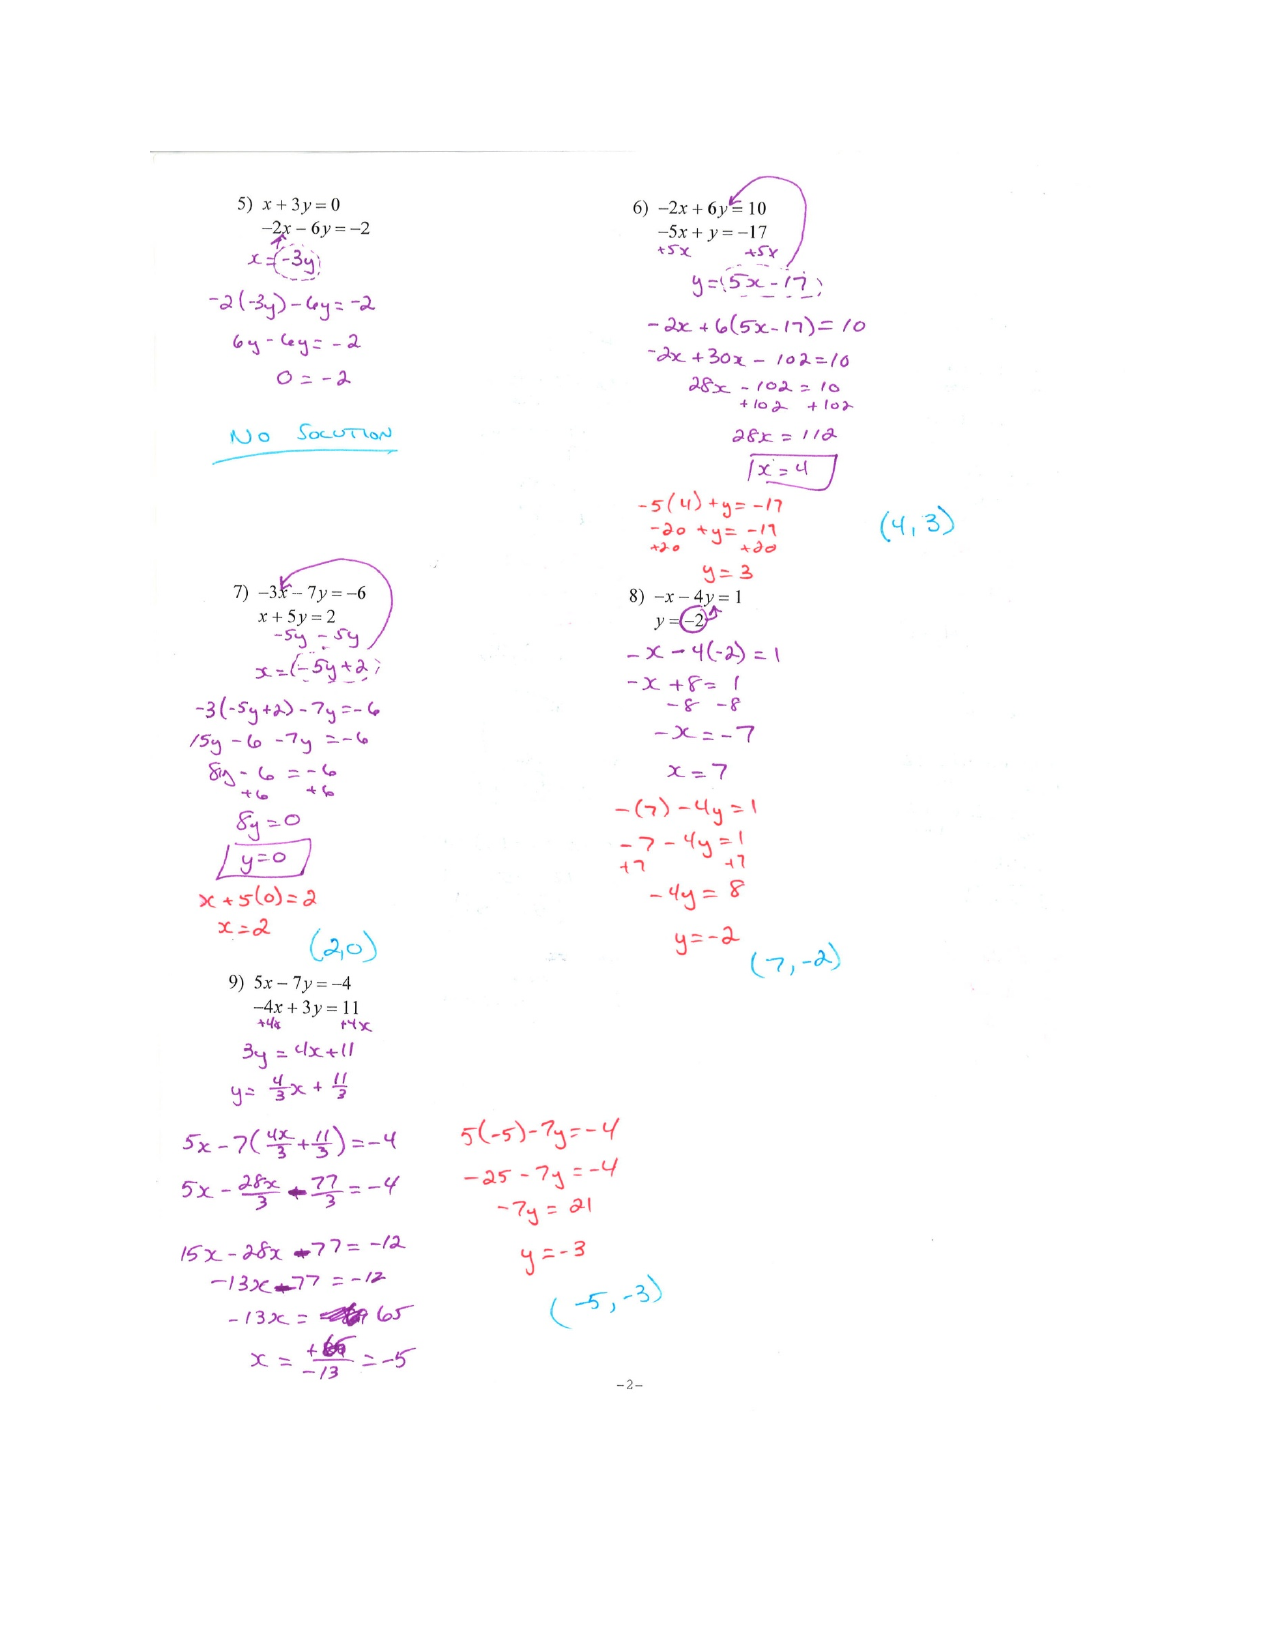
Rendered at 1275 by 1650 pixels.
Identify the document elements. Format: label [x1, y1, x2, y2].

picture [150, 150, 1125, 1412]
